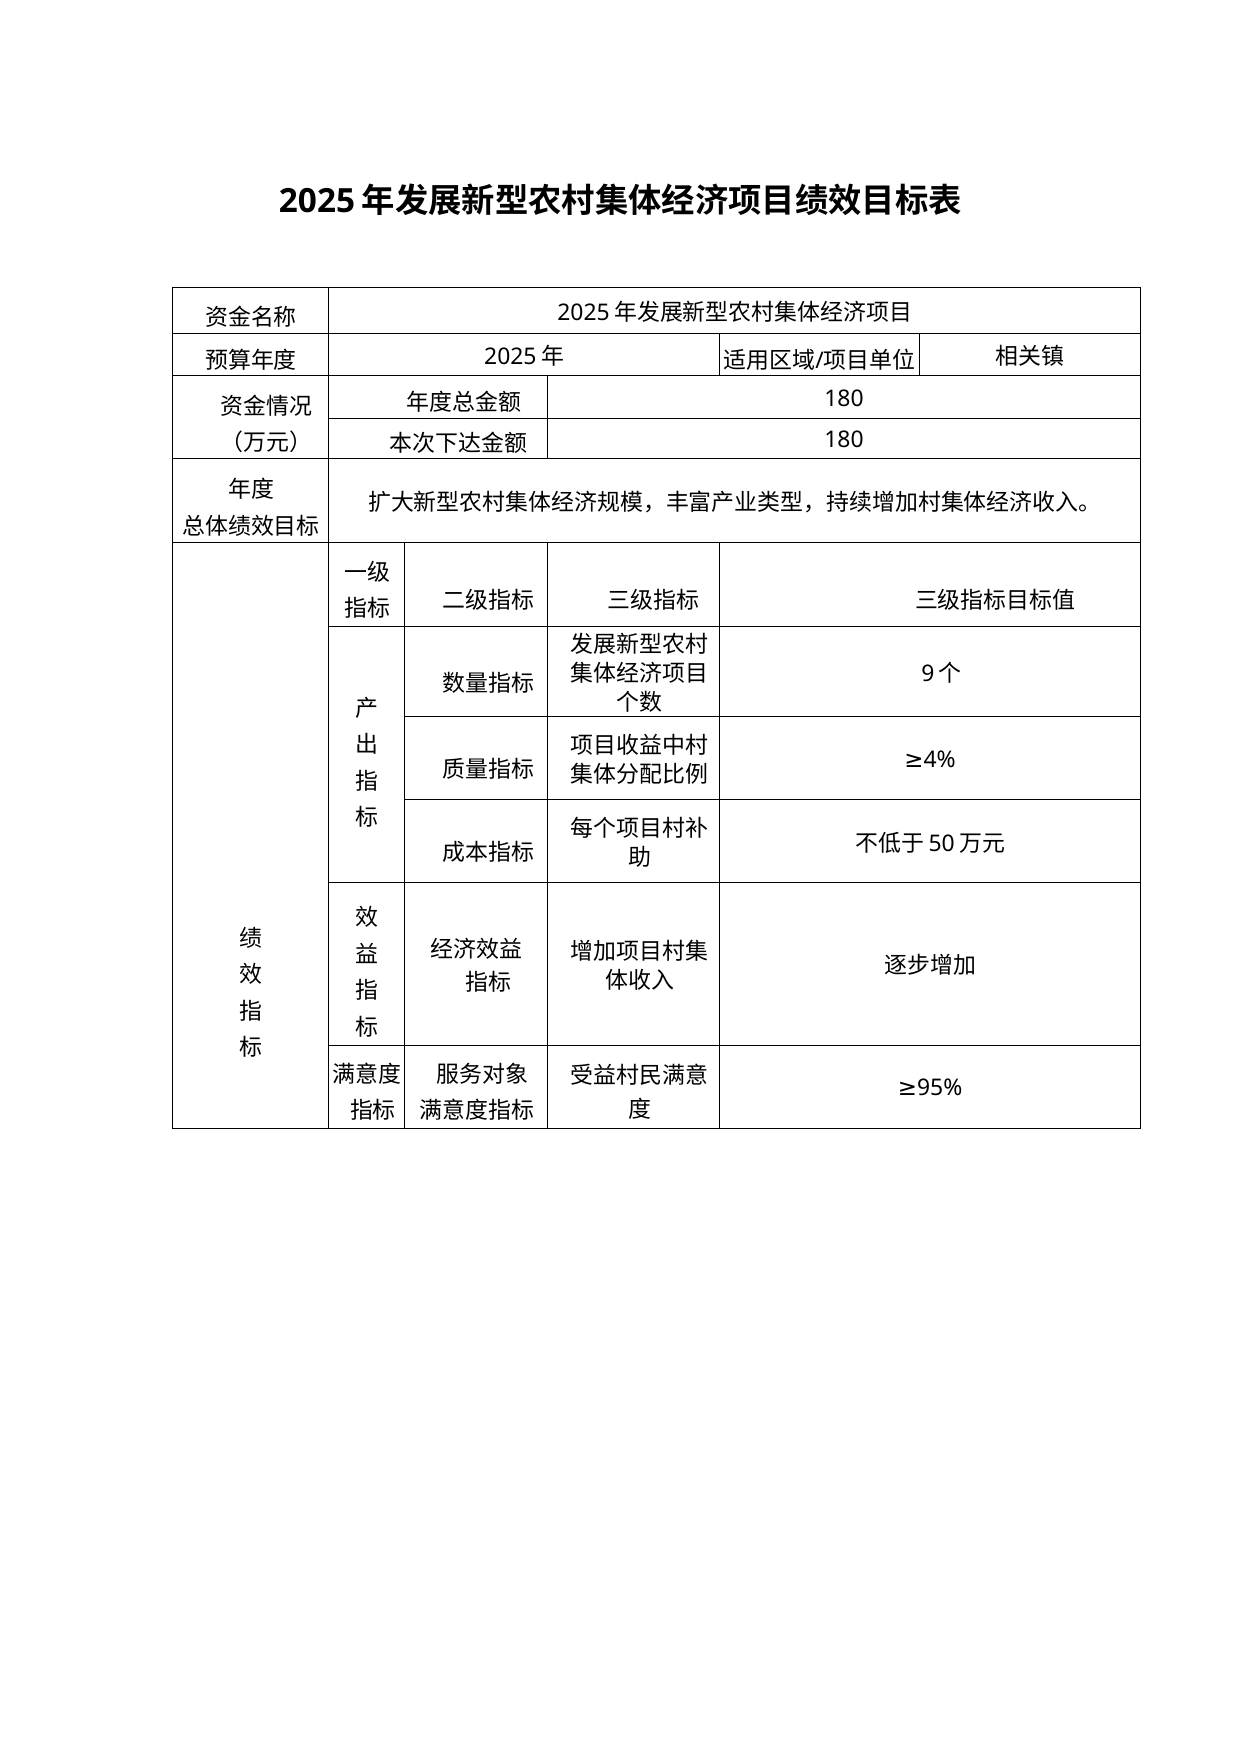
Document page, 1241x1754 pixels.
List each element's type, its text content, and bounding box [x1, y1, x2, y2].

table_cell 180 [548, 376, 1140, 418]
table_cell 2025年 [329, 334, 719, 375]
table_cell 本次下达金额 [329, 419, 547, 458]
table_cell ≥4% [720, 717, 1140, 799]
table_header 2025年发展新型农村集体经济项目 [329, 288, 1140, 333]
table_cell 三级指标 [548, 543, 719, 626]
table_cell 资金情况 （万元） [173, 376, 328, 458]
table_cell 相关镇 [920, 334, 1140, 375]
table_cell 扩大新型农村集体经济规模，丰富产业类型，持续增加村集体经济收入。 [329, 459, 1140, 542]
table_cell 成本指标 [405, 800, 547, 882]
table_cell 年度 总体绩效目标 [173, 459, 328, 542]
table_cell 项目收益中村集体分配比例 [548, 717, 719, 799]
table_cell 产出指标 [329, 627, 404, 882]
table_cell 一级指标 [329, 543, 404, 626]
table_cell 逐步增加 [720, 883, 1140, 1044]
table_cell 年度总金额 [329, 376, 547, 418]
table_cell 受益村民满意度 [548, 1046, 719, 1128]
table_cell 经济效益指标 [405, 883, 547, 1044]
table_cell 不低于50万元 [720, 800, 1140, 882]
table_cell 每个项目村补助 [548, 800, 719, 882]
table_cell 质量指标 [405, 717, 547, 799]
list 2025年发展新型农村集体经济项目绩效目标表 [187, 162, 1053, 224]
table_cell 适用区域/项目单位 [720, 334, 919, 375]
table_cell 二级指标 [405, 543, 547, 626]
table_cell 9个 [720, 627, 1140, 716]
table_cell 180 [548, 419, 1140, 458]
table_cell 满意度指标 [329, 1046, 404, 1128]
table_cell 数量指标 [405, 627, 547, 716]
table_cell 效益指标 [329, 883, 404, 1044]
table_cell 服务对象满意度指标 [405, 1046, 547, 1128]
table_header 资金名称 [173, 288, 328, 333]
table_cell 三级指标目标值 [720, 543, 1140, 626]
table_cell ≥95% [720, 1046, 1140, 1128]
table_cell 绩效指标 [173, 543, 328, 1128]
table_cell 增加项目村集体收入 [548, 883, 719, 1044]
table_cell 预算年度 [173, 334, 328, 375]
table_cell 发展新型农村集体经济项目个数 [548, 627, 719, 716]
